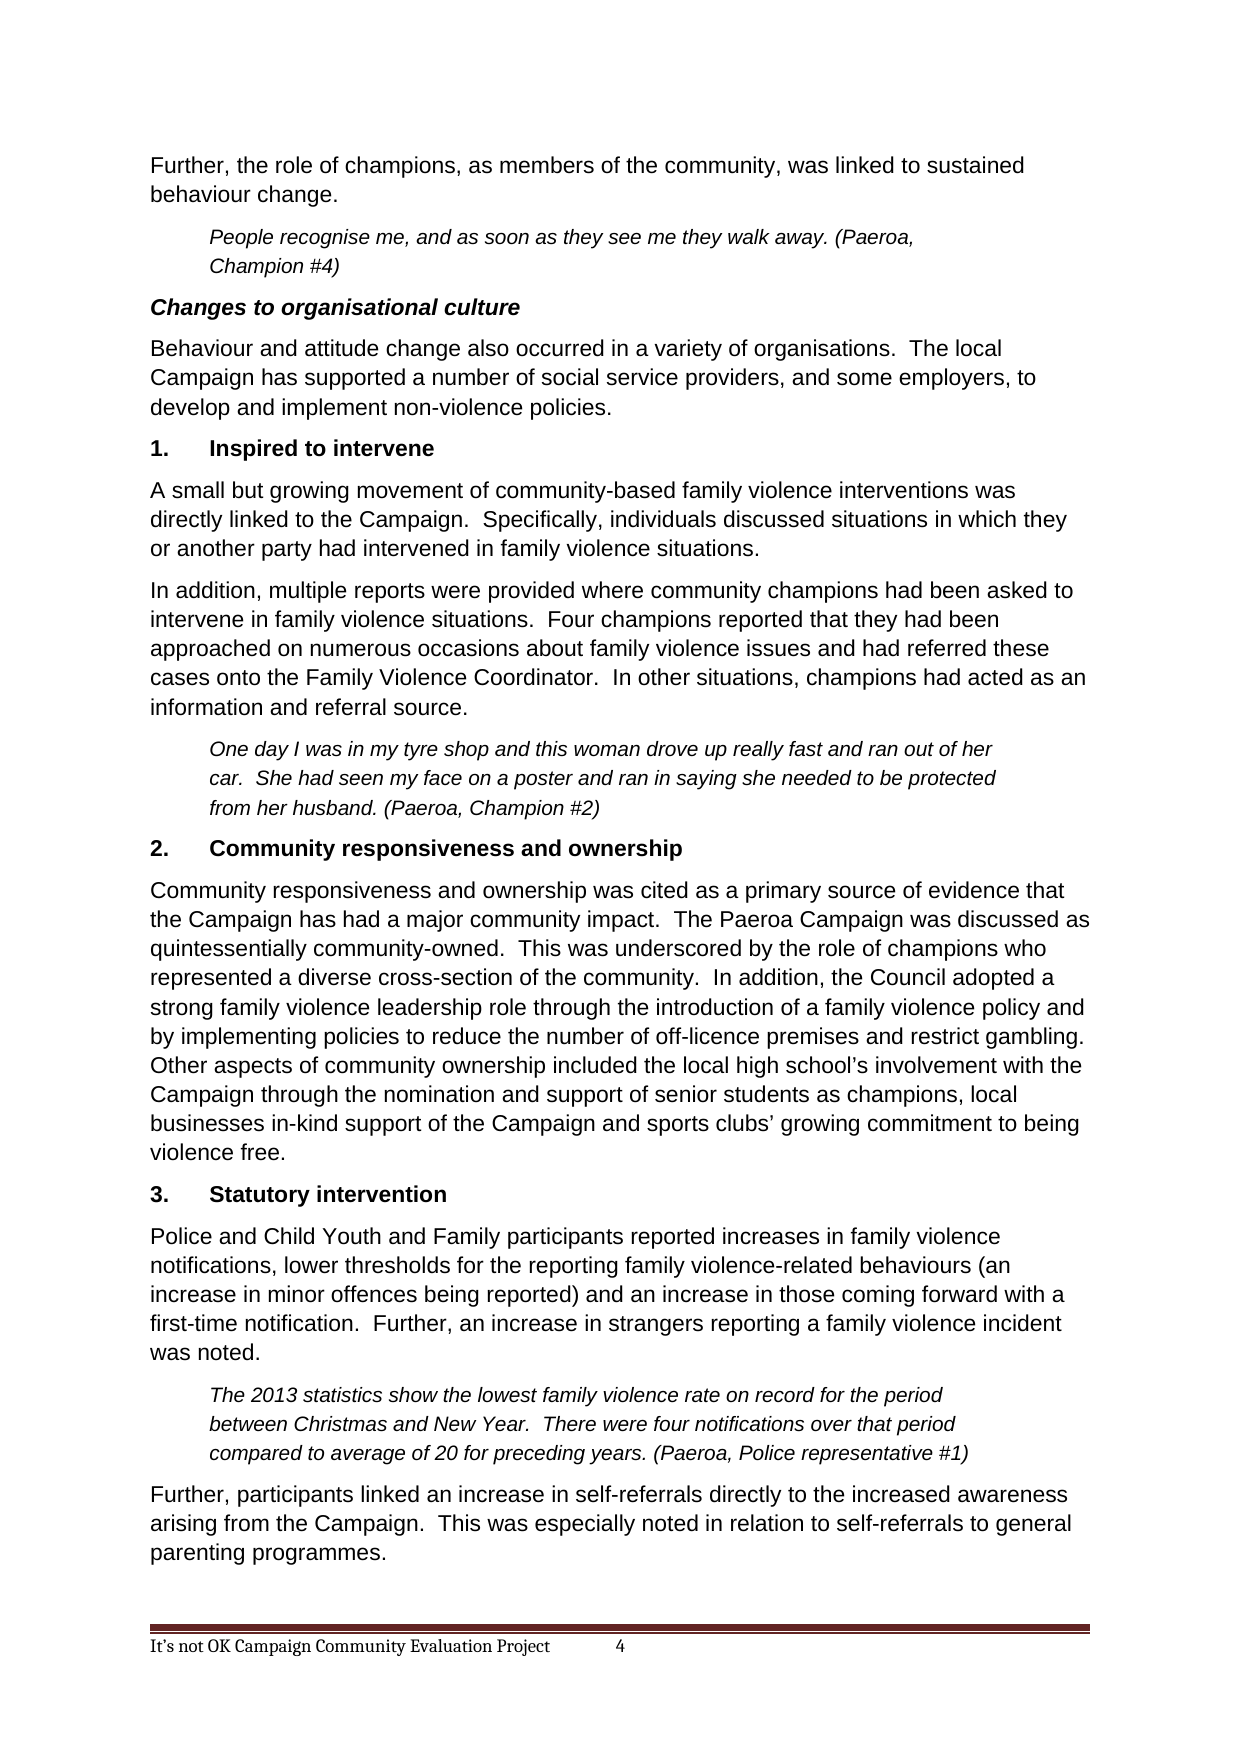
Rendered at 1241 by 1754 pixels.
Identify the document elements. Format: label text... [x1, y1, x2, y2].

text 3. Statutory intervention [150, 1179, 1090, 1208]
text A small but growing movement of community-based family violence interventions was directly linked to the Campaign. Specifically, individuals discussed situations in which they or another party had intervened in family violence situations. [150, 475, 1090, 562]
text Behaviour and attitude change also occurred in a variety of organisations. The local Campaign has supported a number of social service providers, and some employers, to develop and implement non-violence policies. [150, 333, 1090, 421]
text In addition, multiple reports were provided where community champions had been asked to intervene in family violence situations. Four champions reported that they had been approached on numerous occasions about family violence issues and had referred these cases onto the Family Violence Coordinator. In other situations, champions had acted as an information and referral source. [150, 575, 1090, 721]
text Changes to organisational culture [150, 292, 1090, 321]
text Further, the role of champions, as members of the community, was linked to sustained behaviour change. [150, 150, 1090, 208]
text The 2013 statistics show the lowest family violence rate on record for the period between Christmas and New Year. There were four notifications over that period compared to average of 20 for preceding years. (Paeroa, Police representative #1) [209, 1379, 1008, 1467]
text Police and Child Youth and Family participants reported increases in family violence notifications, lower thresholds for the reporting family violence-related behaviours (an increase in minor offences being reported) and an increase in those coming forward with a first-time notification. Further, an increase in strangers reporting a family violence incident was noted. [150, 1221, 1090, 1367]
text One day I was in my tyre shop and this woman drove up really fast and ran out of her car. She had seen my face on a poster and ran in saying she needed to be protected from her husband. (Paeroa, Champion #2) [209, 733, 1008, 821]
text 1. Inspired to intervene [150, 433, 1090, 462]
text 2. Community responsiveness and ownership [150, 833, 1090, 862]
text Community responsiveness and ownership was cited as a primary source of evidence that the Campaign has had a major community impact. The Paeroa Campaign was discussed as quintessentially community-owned. This was underscored by the role of champions who represented a diverse cross-section of the community. In addition, the Council adopted a strong family violence leadership role through the introduction of a family violence policy and by implementing policies to reduce the number of off-licence premises and restrict gambling. Other aspects of community ownership included the local high school’s involvement with the Campaign through the nomination and support of senior students as champions, local businesses in-kind support of the Campaign and sports clubs’ growing commitment to being violence free. [150, 875, 1090, 1167]
text People recognise me, and as soon as they see me they walk away. (Paeroa, Champion #4) [209, 221, 1008, 279]
text Further, participants linked an increase in self-referrals directly to the increased awareness arising from the Campaign. This was especially noted in relation to self-referrals to general parenting programmes. [150, 1479, 1090, 1567]
